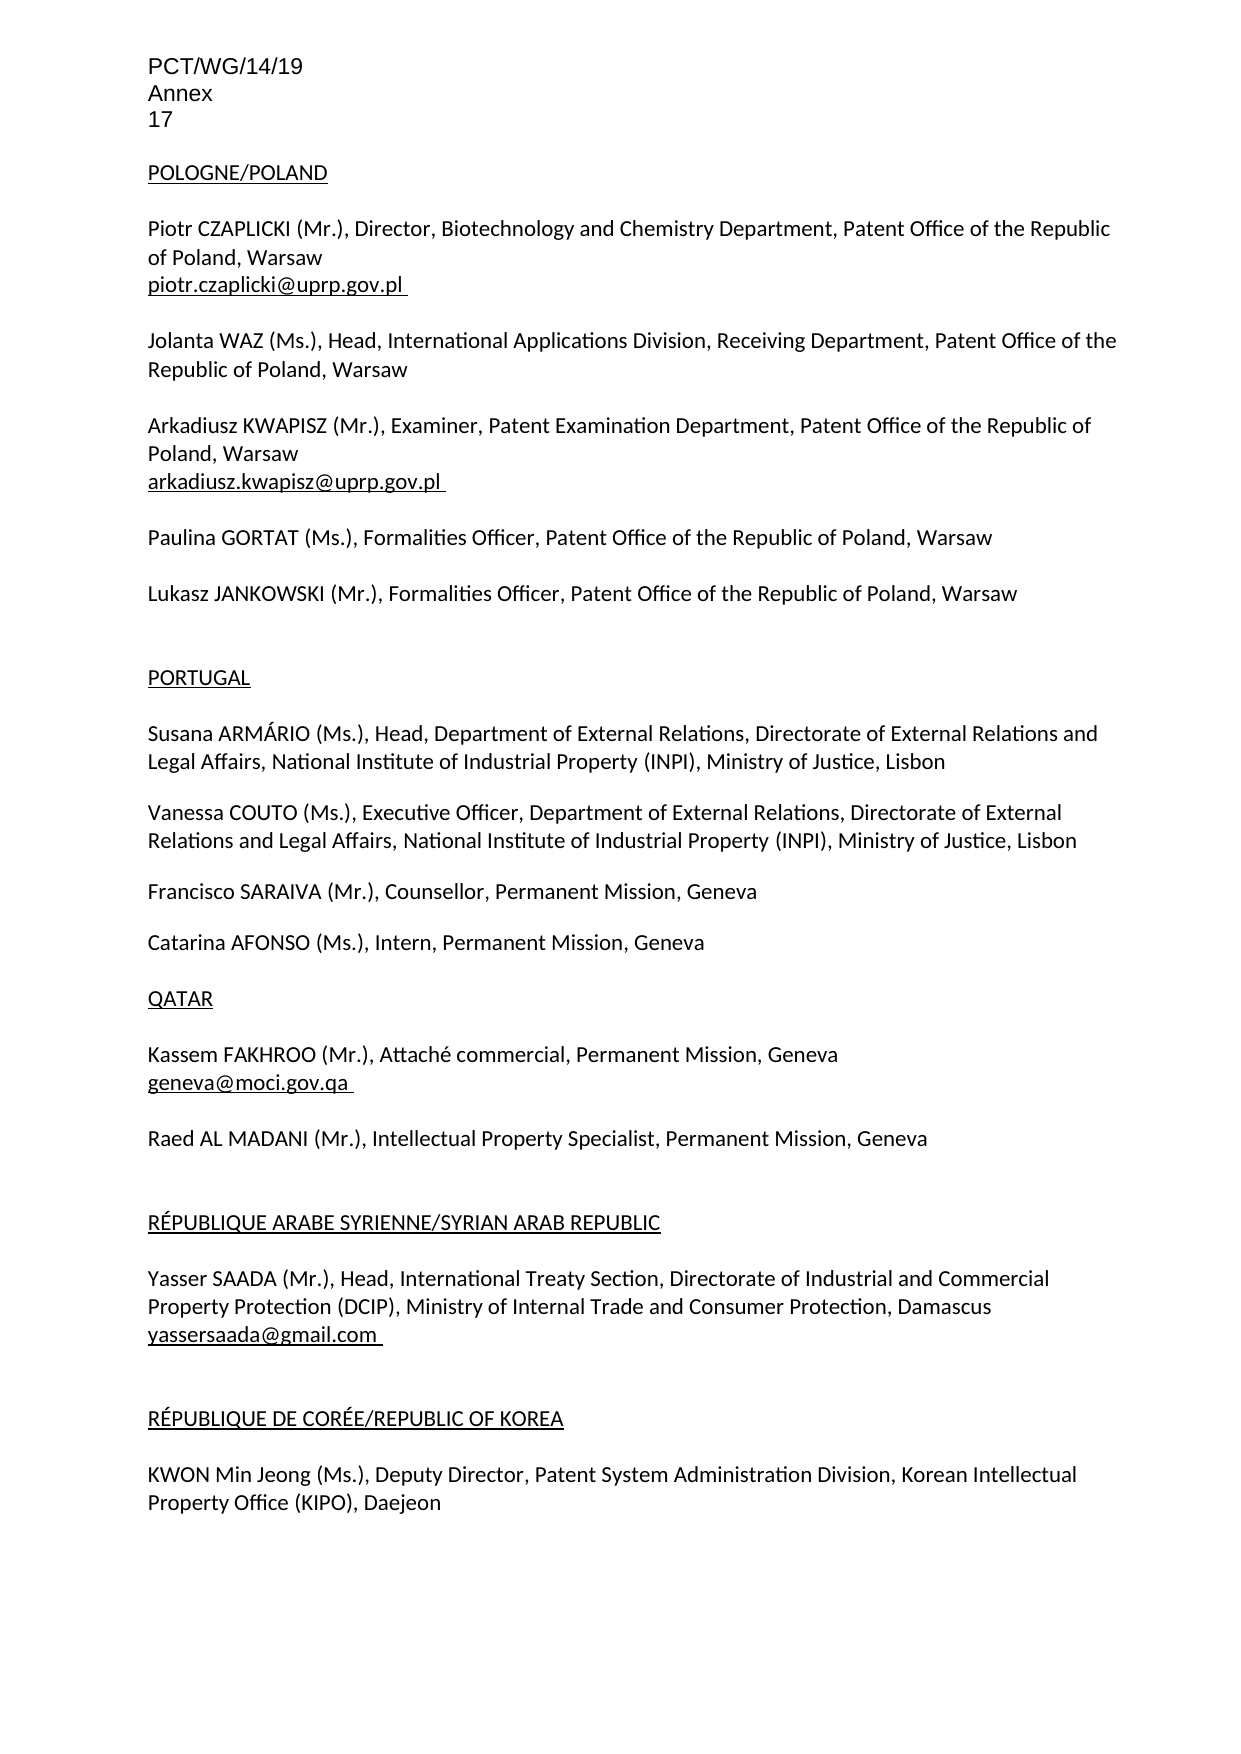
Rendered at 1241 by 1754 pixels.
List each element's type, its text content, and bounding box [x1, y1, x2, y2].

text Yasser SAADA (Mr.), Head, International Treaty Section, Directorate of Industrial and Commercial Property Protection (DCIP), Ministry of Internal Trade and Consumer Protection, Damascus [148, 1264, 1122, 1320]
text PORTUGAL [148, 663, 1122, 691]
text RÉPUBLIQUE ARABE SYRIENNE/SYRIAN ARAB REPUBLIC [148, 1208, 1122, 1236]
text Catarina AFONSO (Ms.), Intern, Permanent Mission, Geneva [148, 928, 1122, 956]
text QATAR [148, 984, 1122, 1012]
text Jolanta WAZ (Ms.), Head, International Applications Division, Receiving Department, Patent Office of the Republic of Poland, Warsaw [148, 327, 1122, 383]
text Arkadiusz KWAPISZ (Mr.), Examiner, Patent Examination Department, Patent Office of the Republic of Poland, Warsaw [148, 411, 1122, 467]
text Lukasz JANKOWSKI (Mr.), Formalities Officer, Patent Office of the Republic of Poland, Warsaw [148, 579, 1122, 607]
text KWON Min Jeong (Ms.), Deputy Director, Patent System Administration Division, Korean Intellectual Property Office (KIPO), Daejeon [148, 1460, 1122, 1516]
text RÉPUBLIQUE DE CORÉE/REPUBLIC OF KOREA [148, 1404, 1122, 1432]
text arkadiusz.kwapisz@uprp.gov.pl [148, 467, 1122, 495]
text Vanessa COUTO (Ms.), Executive Officer, Department of External Relations, Directorate of External Relations and Legal Affairs, National Institute of Industrial Property (INPI), Ministry of Justice, Lisbon [148, 798, 1122, 854]
text Susana ARMÁRIO (Ms.), Head, Department of External Relations, Directorate of External Relations and Legal Affairs, National Institute of Industrial Property (INPI), Ministry of Justice, Lisbon [148, 719, 1122, 775]
text piotr.czaplicki@uprp.gov.pl [148, 271, 1122, 299]
text geneva@moci.gov.qa [148, 1068, 1122, 1096]
text Kassem FAKHROO (Mr.), Attaché commercial, Permanent Mission, Geneva [148, 1040, 1122, 1068]
text Raed AL MADANI (Mr.), Intellectual Property Specialist, Permanent Mission, Geneva [148, 1124, 1122, 1152]
text Piotr CZAPLICKI (Mr.), Director, Biotechnology and Chemistry Department, Patent Office of the Republic of Poland, Warsaw [148, 214, 1122, 271]
text Francisco SARAIVA (Mr.), Counsellor, Permanent Mission, Geneva [148, 877, 1122, 905]
text yassersaada@gmail.com [148, 1320, 1122, 1348]
text Paulina GORTAT (Ms.), Formalities Officer, Patent Office of the Republic of Poland, Warsaw [148, 523, 1122, 551]
text POLOGNE/POLAND [148, 158, 1122, 187]
